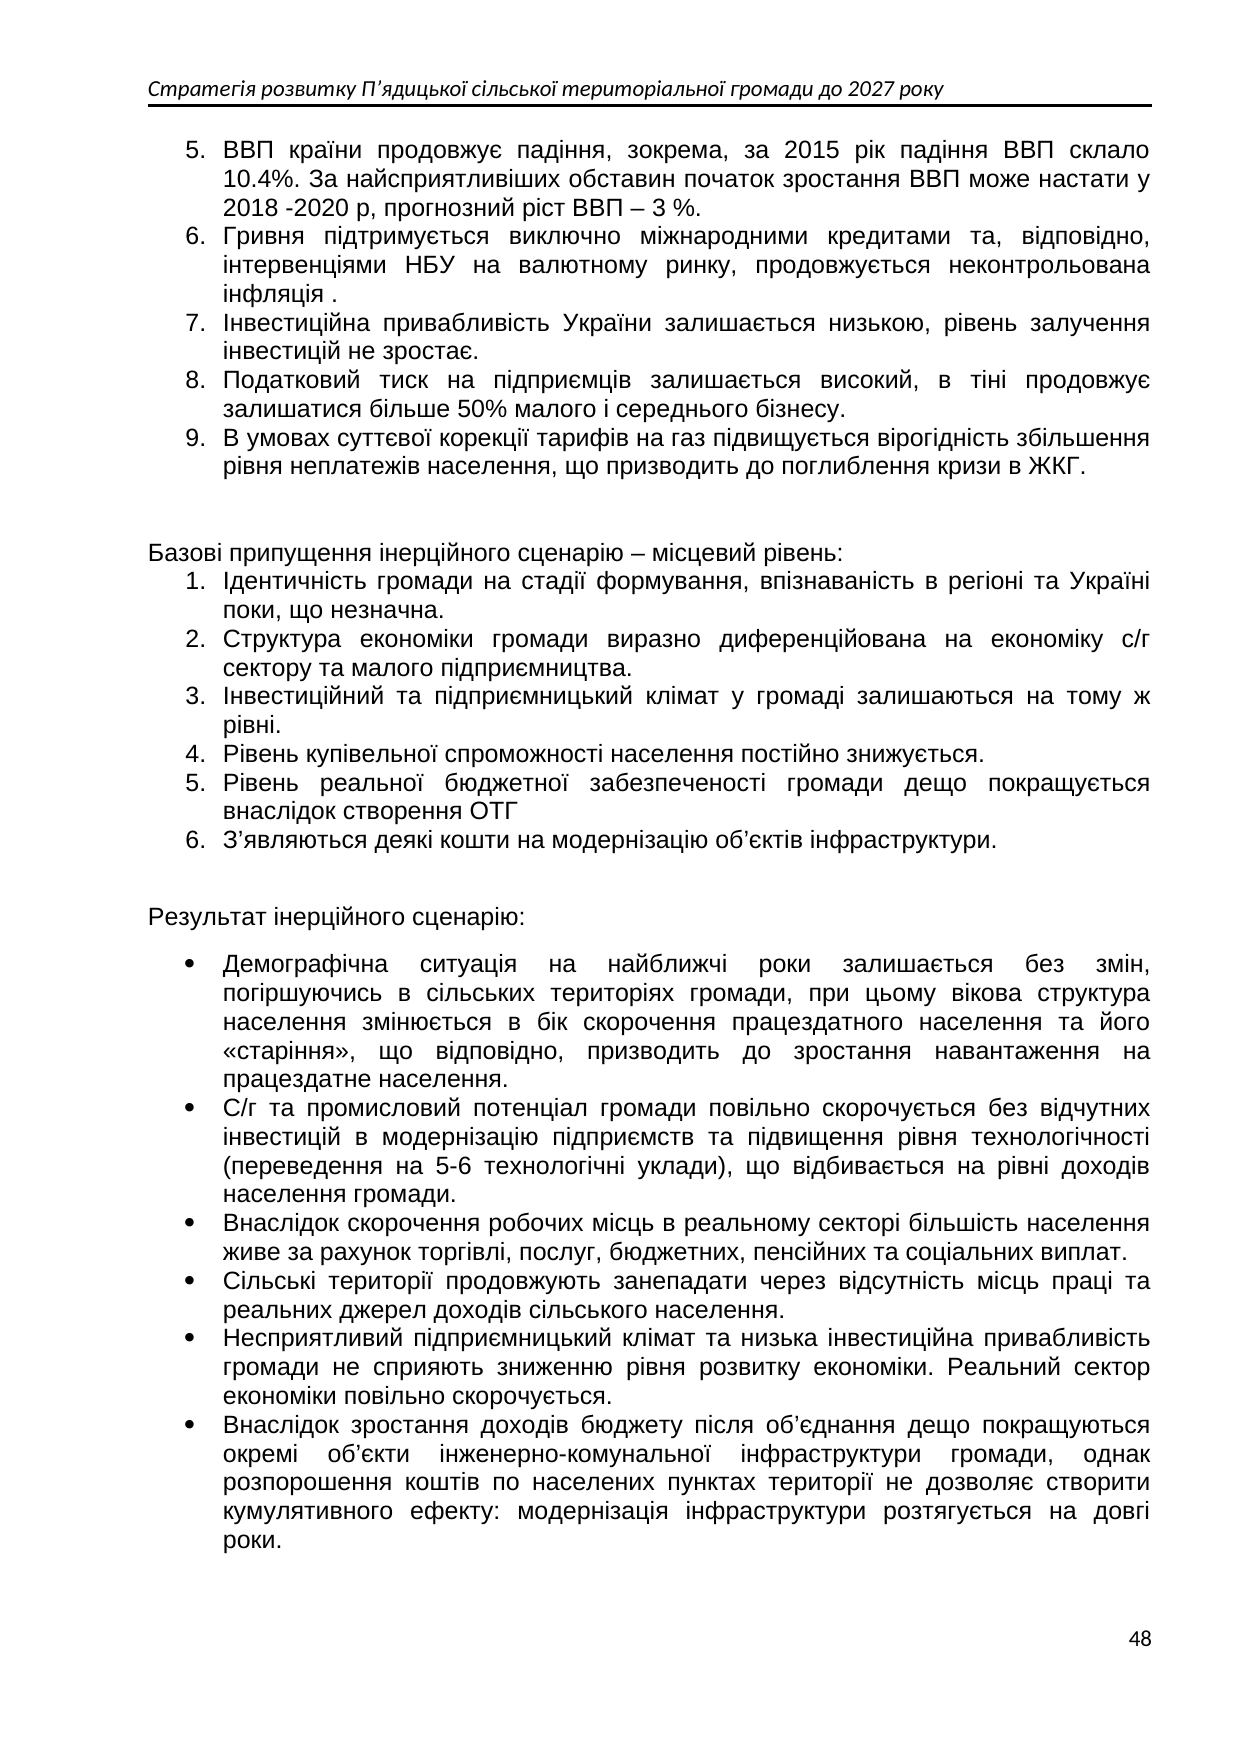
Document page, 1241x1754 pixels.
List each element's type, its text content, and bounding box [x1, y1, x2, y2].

list Ідентичність громади на стадії формування, впізнаваність в регіоні та Україні поки, що незначна. [185, 566, 1152, 624]
list Податковий тиск на підприємців залишається високий, в тіні продовжує залишатися більше 50% малого і середнього бізнесу. [185, 365, 1152, 423]
list Рівень купівельної спроможності населення постійно знижується. [185, 739, 1152, 768]
list Структура економіки громади виразно диференційована на економіку с/г сектору та малого підприємництва. [185, 624, 1152, 681]
text Результат інерційного сценарію: [148, 902, 1152, 930]
list Внаслідок скорочення робочих місць в реальному секторі більшість населення живе за рахунок торгівлі, послуг, бюджетних, пенсійних та соціальних виплат. [185, 1208, 1152, 1266]
list Несприятливий підприємницький клімат та низька інвестиційна привабливість громади не сприяють зниженню рівня розвитку економіки. Реальний сектор економіки повільно скорочується. [185, 1323, 1152, 1410]
list Демографічна ситуація на найближчі роки залишається без змін, погіршуючись в сільських територіях громади, при цьому вікова структура населення змінюється в бік скорочення працездатного населення та його «старіння», що відповідно, призводить до зростання навантаження на працездатне населення. [185, 949, 1152, 1093]
list ВВП країни продовжує падіння, зокрема, за 2015 рік падіння ВВП склало 10.4%. За найсприятливіших обставин початок зростання ВВП може настати у 2018 -2020 р, прогнозний ріст ВВП – 3 %. [185, 135, 1152, 221]
list В умовах суттєвої корекції тарифів на газ підвищується вірогідність збільшення рівня неплатежів населення, що призводить до поглиблення кризи в ЖКГ. [185, 423, 1152, 480]
list Інвестиційна привабливість України залишається низькою, рівень залучення інвестицій не зростає. [185, 308, 1152, 365]
list Рівень реальної бюджетної забезпеченості громади дещо покращується внаслідок створення ОТГ [185, 768, 1152, 825]
list Інвестиційний та підприємницький клімат у громаді залишаються на тому ж рівні. [185, 681, 1152, 739]
text Базові припущення інерційного сценарію – місцевий рівень: [148, 538, 1152, 566]
list С/г та промисловий потенціал громади повільно скорочується без відчутних інвестицій в модернізацію підприємств та підвищення рівня технологічності (переведення на 5-6 технологічні уклади), що відбивається на рівні доходів населення громади. [185, 1093, 1152, 1208]
list Внаслідок зростання доходів бюджету після об’єднання дещо покращуються окремі об’єкти інженерно-комунальної інфраструктури громади, однак розпорошення коштів по населених пунктах території не дозволяє створити кумулятивного ефекту: модернізація інфраструктури розтягується на довгі роки. [185, 1410, 1152, 1554]
list Гривня підтримується виключно міжнародними кредитами та, відповідно, інтервенціями НБУ на валютному ринку, продовжується неконтрольована інфляція . [185, 221, 1152, 308]
list Сільські території продовжують занепадати через відсутність місць праці та реальних джерел доходів сільського населення. [185, 1266, 1152, 1323]
list З’являються деякі кошти на модернізацію об’єктів інфраструктури. [185, 825, 1152, 854]
